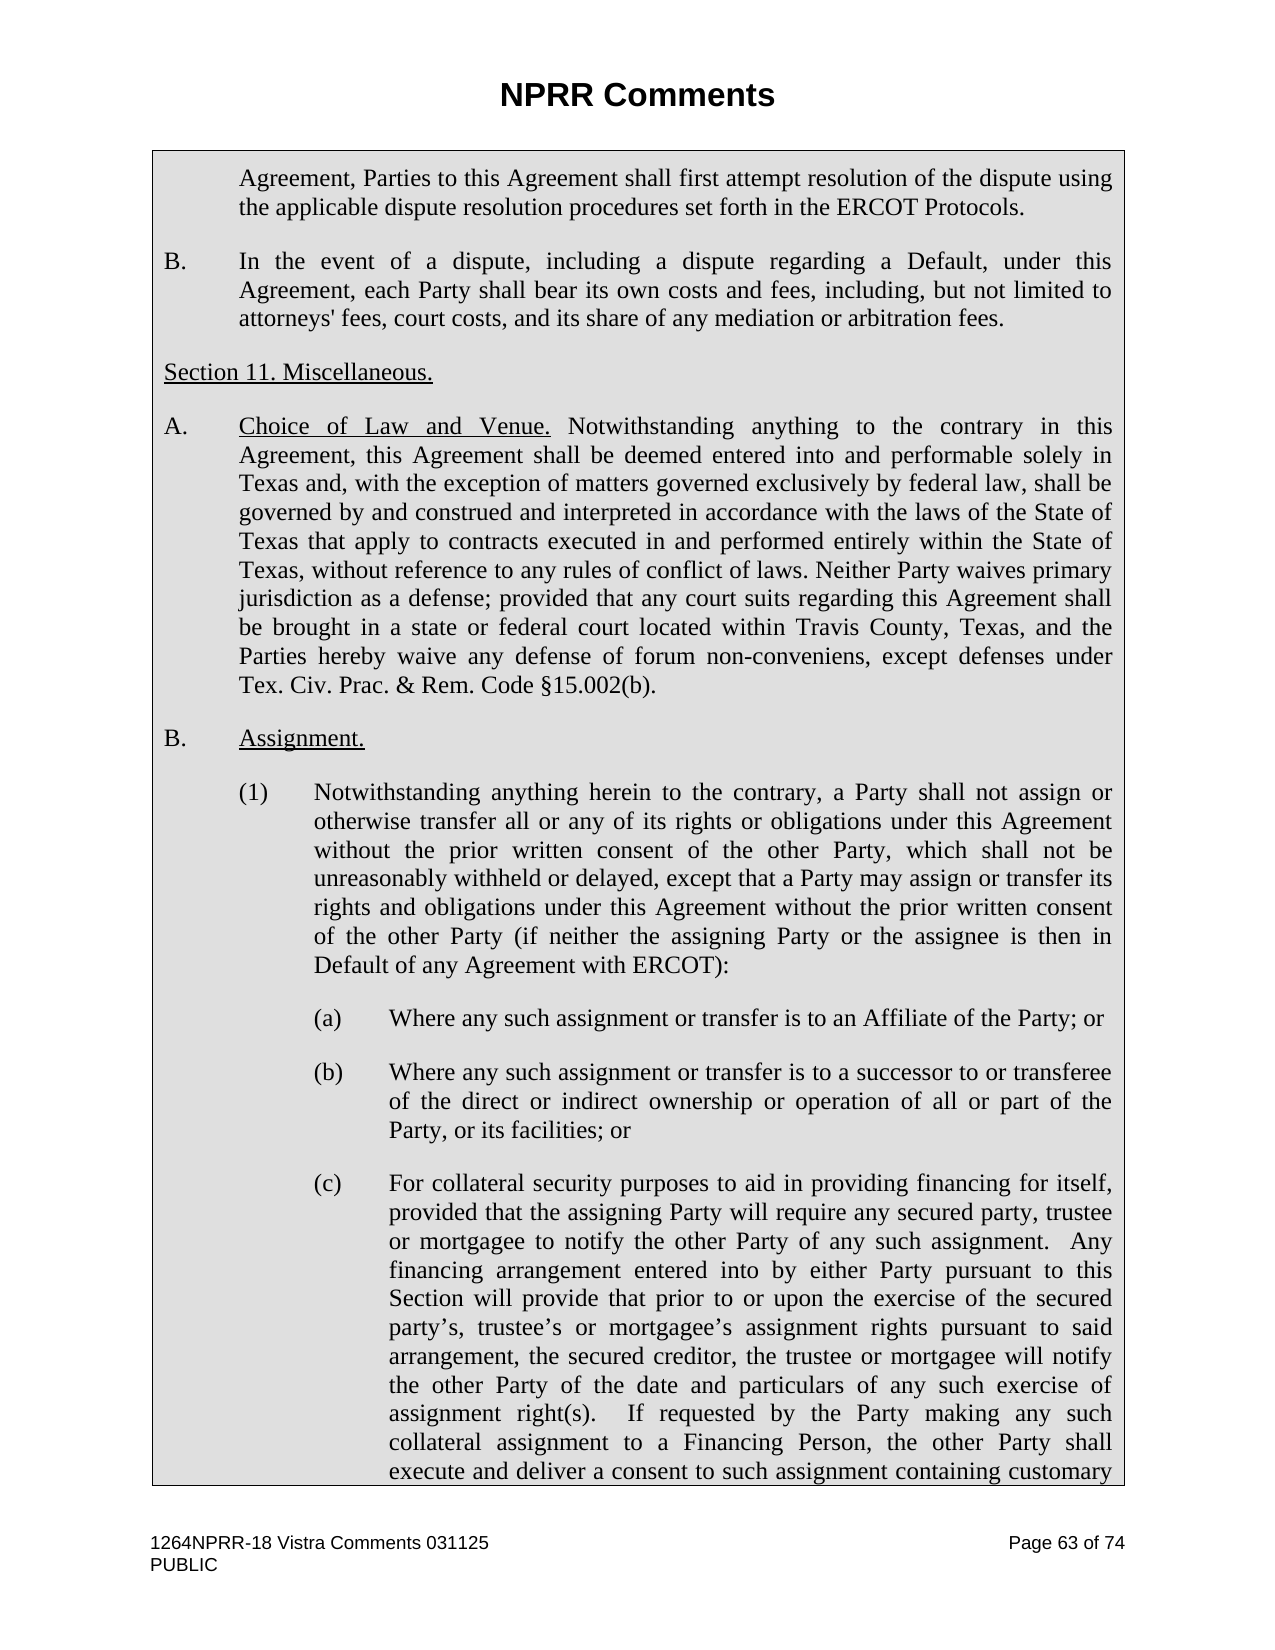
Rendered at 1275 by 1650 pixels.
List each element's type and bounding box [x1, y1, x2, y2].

table_header [153, 151, 1124, 1485]
